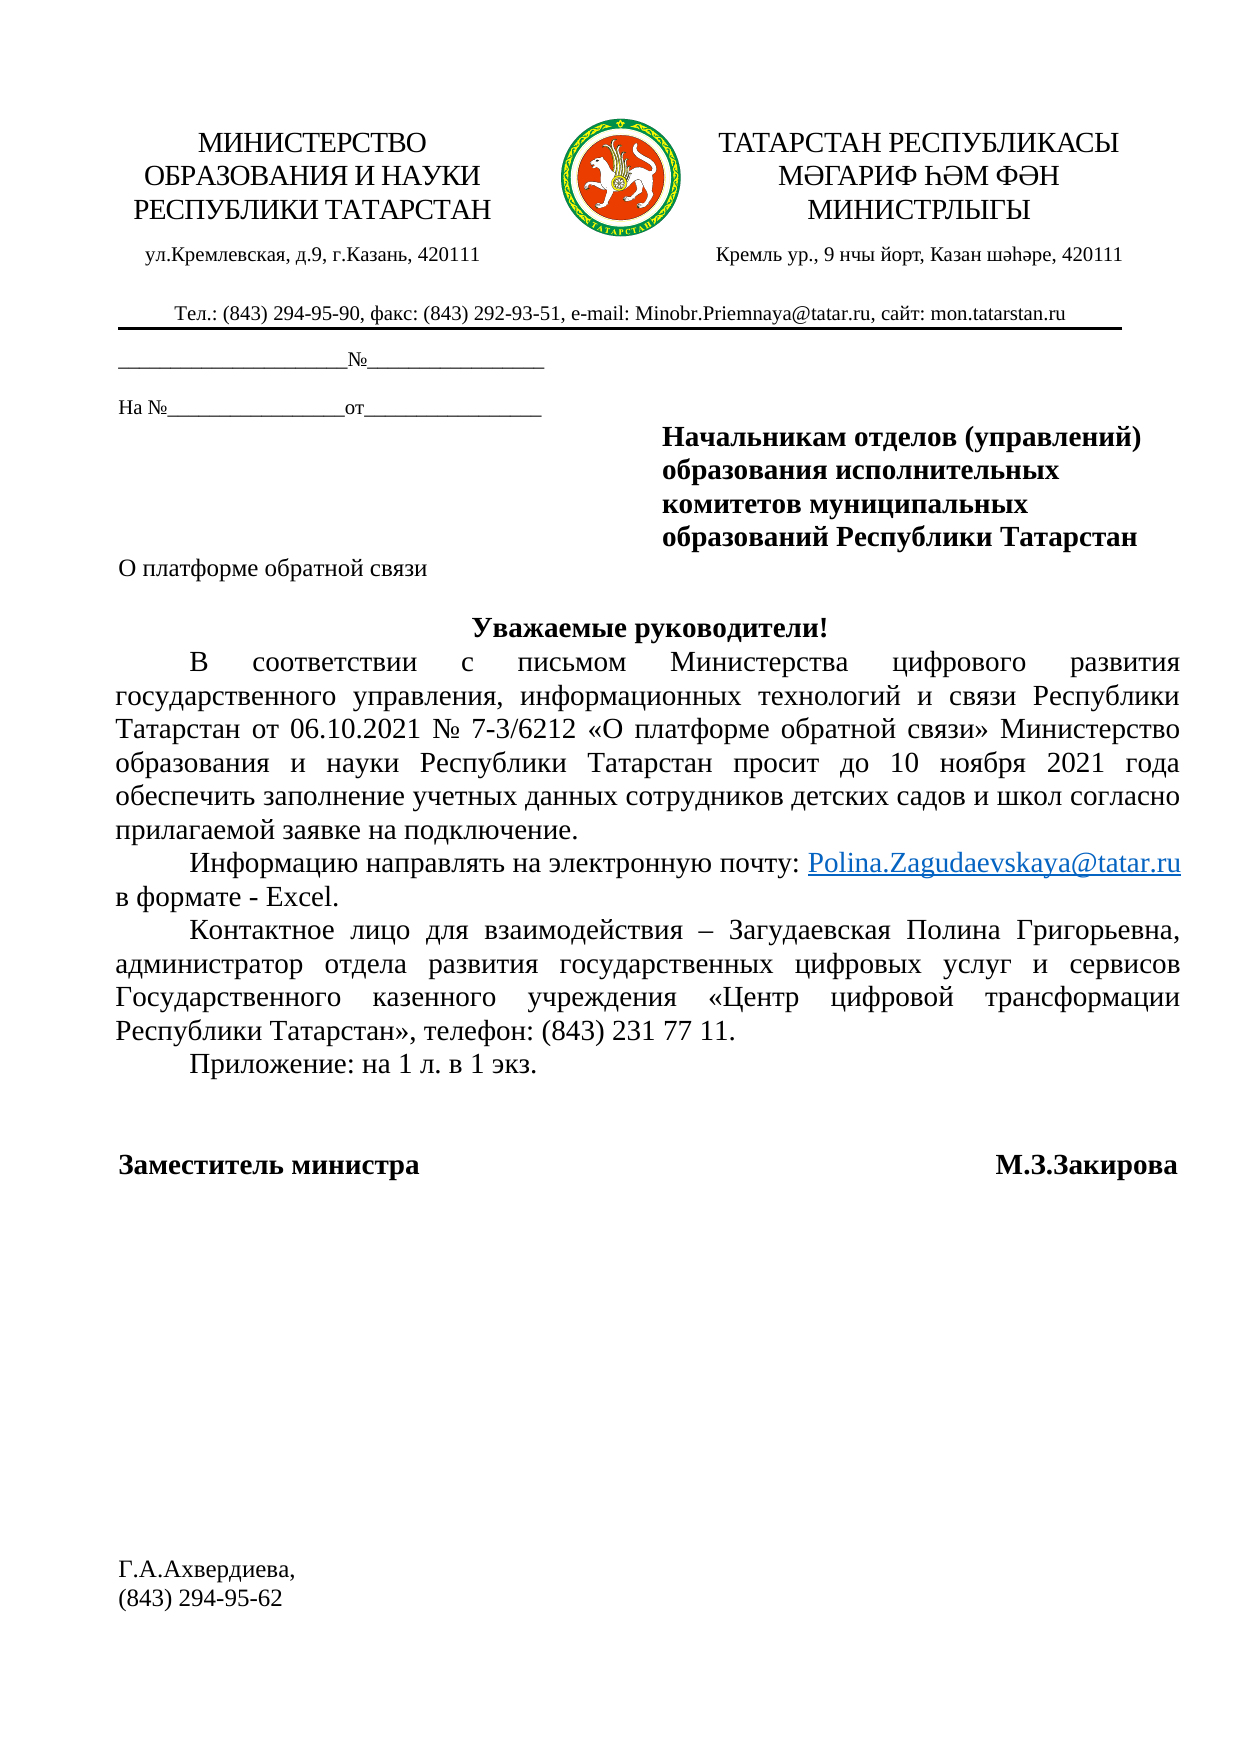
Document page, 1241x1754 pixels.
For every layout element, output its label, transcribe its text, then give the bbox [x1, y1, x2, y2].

text (843) 294-95-62 [118, 1583, 1181, 1612]
text Уважаемые руководители! [118, 611, 1181, 644]
text Информацию направлять на электронную почту: Polina.Zagudaevskaya@tatar.ru в формате - Exсel. [115, 845, 1181, 912]
text В соответствии с письмом Министерства цифрового развития государственного управления, информационных технологий и связи Республики Татарстан от 06.10.2021 № 7-3/6212 «О платформе обратной связи» Министерство образования и науки Республики Татарстан просит до 10 ноября 2021 года обеспечить заполнение учетных данных сотрудников детских садов и школ согласно прилагаемой заявке на подключение. [115, 644, 1181, 845]
text На №_________________от_________________ [118, 395, 1181, 419]
text Заместитель министра М.З.Закирова [118, 1147, 1181, 1181]
text ______________________№_________________ [118, 347, 1181, 371]
text Тел.: (843) 294-95-90, факс: (843) 292-93-51, e-mail: Minobr.Priemnaya@tatar.ru, сайт: mon.tatarstan.ru [118, 301, 1122, 327]
text Приложение: на 1 л. в 1 экз. [115, 1047, 1181, 1080]
text Контактное лицо для взаимодействия – Загудаевская Полина Григорьевна, администратор отдела развития государственных цифровых услуг и сервисов Государственного казенного учреждения «Центр цифровой трансформации Республики Татарстан», телефон: (843) 231 77 11. [115, 912, 1181, 1047]
text Начальникам отделов (управлений) образования исполнительных комитетов муниципальных образований Республики Татарстан [662, 419, 1181, 553]
text О платформе обратной связи [118, 553, 1181, 582]
text Г.А.Ахвердиева, [118, 1554, 1181, 1583]
